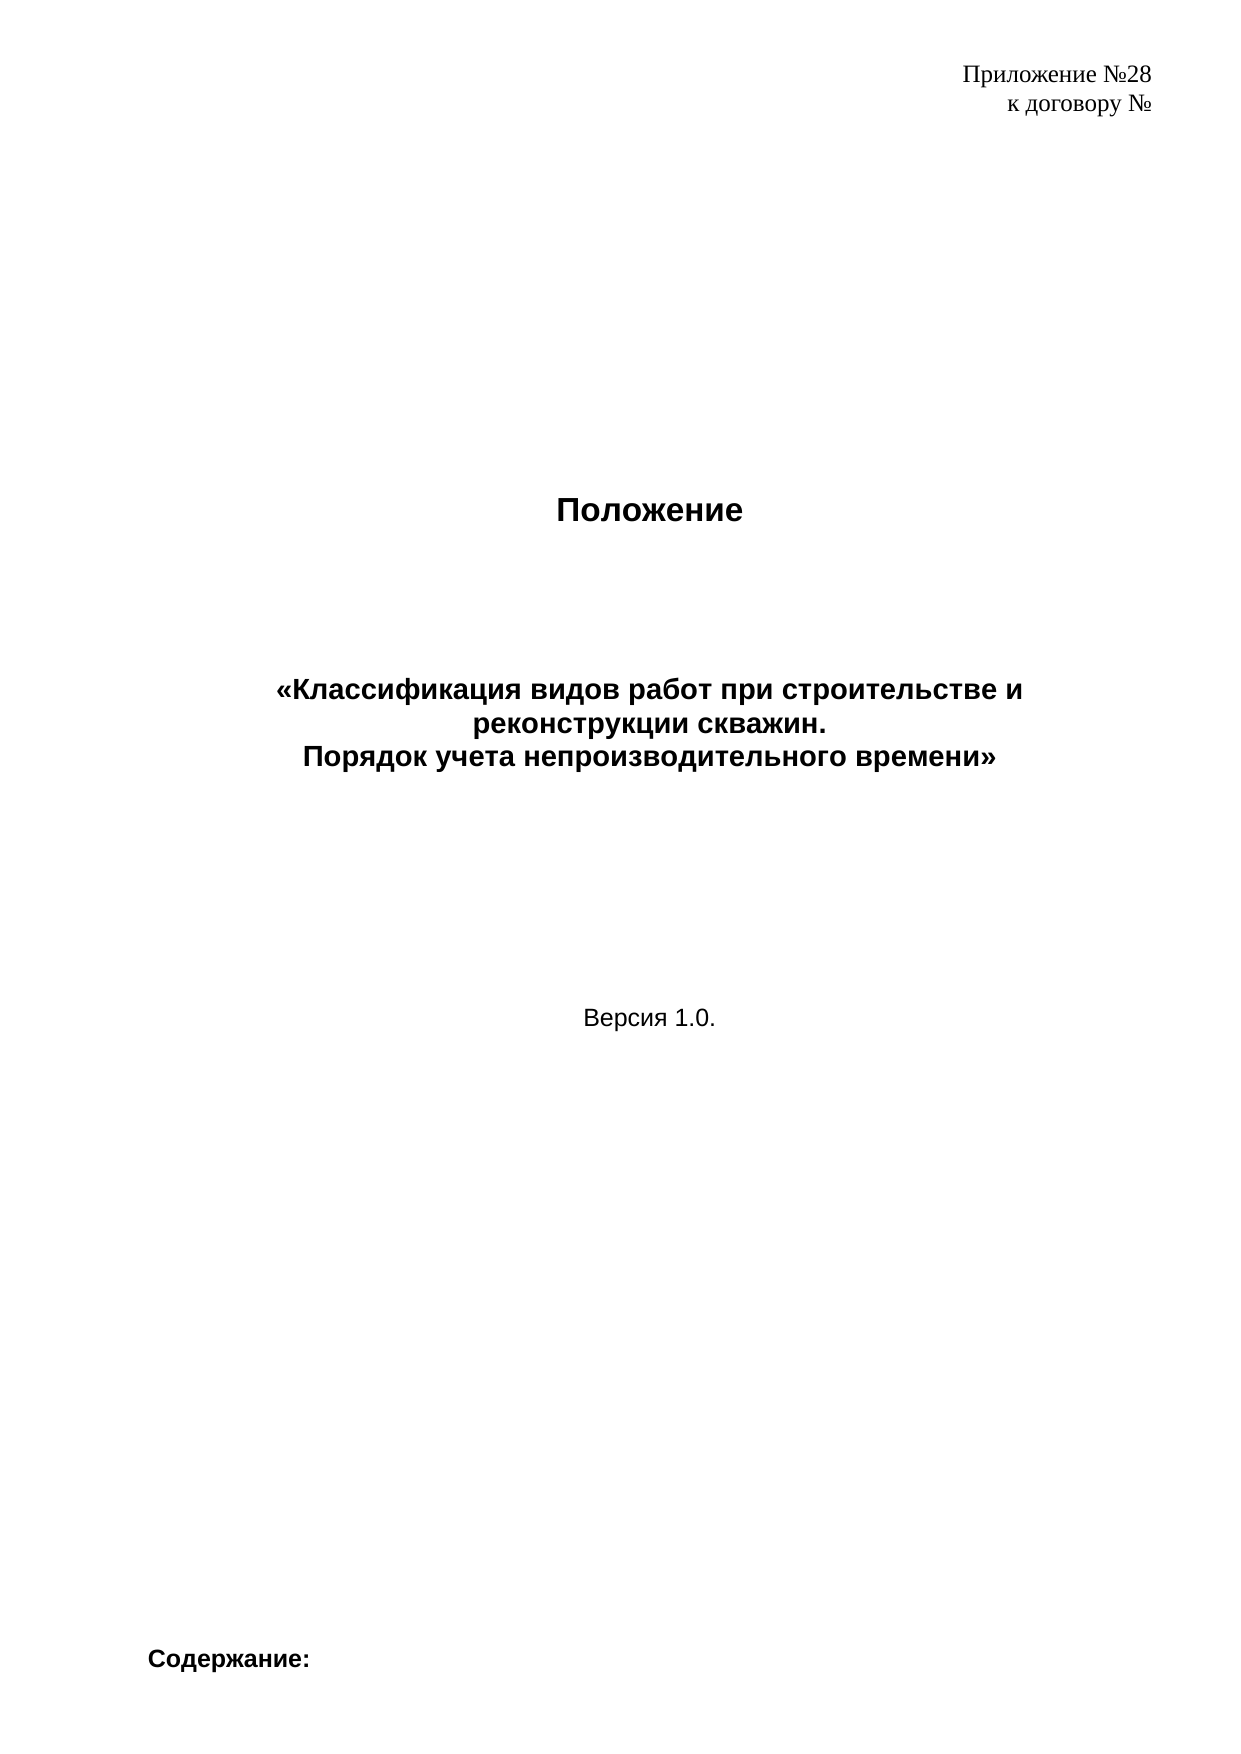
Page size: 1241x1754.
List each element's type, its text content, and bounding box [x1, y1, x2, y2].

text Содержание: [148, 1644, 1152, 1673]
text Порядок учета непроизводительного времени» [148, 739, 1152, 773]
text Версия 1.0. [148, 1003, 1152, 1032]
text Приложение №28 [148, 59, 1152, 88]
text реконструкции скважин. [148, 706, 1152, 739]
text «Классификация видов работ при строительстве и [148, 672, 1152, 706]
text к договору № [148, 88, 1152, 117]
text Положение [148, 490, 1152, 528]
